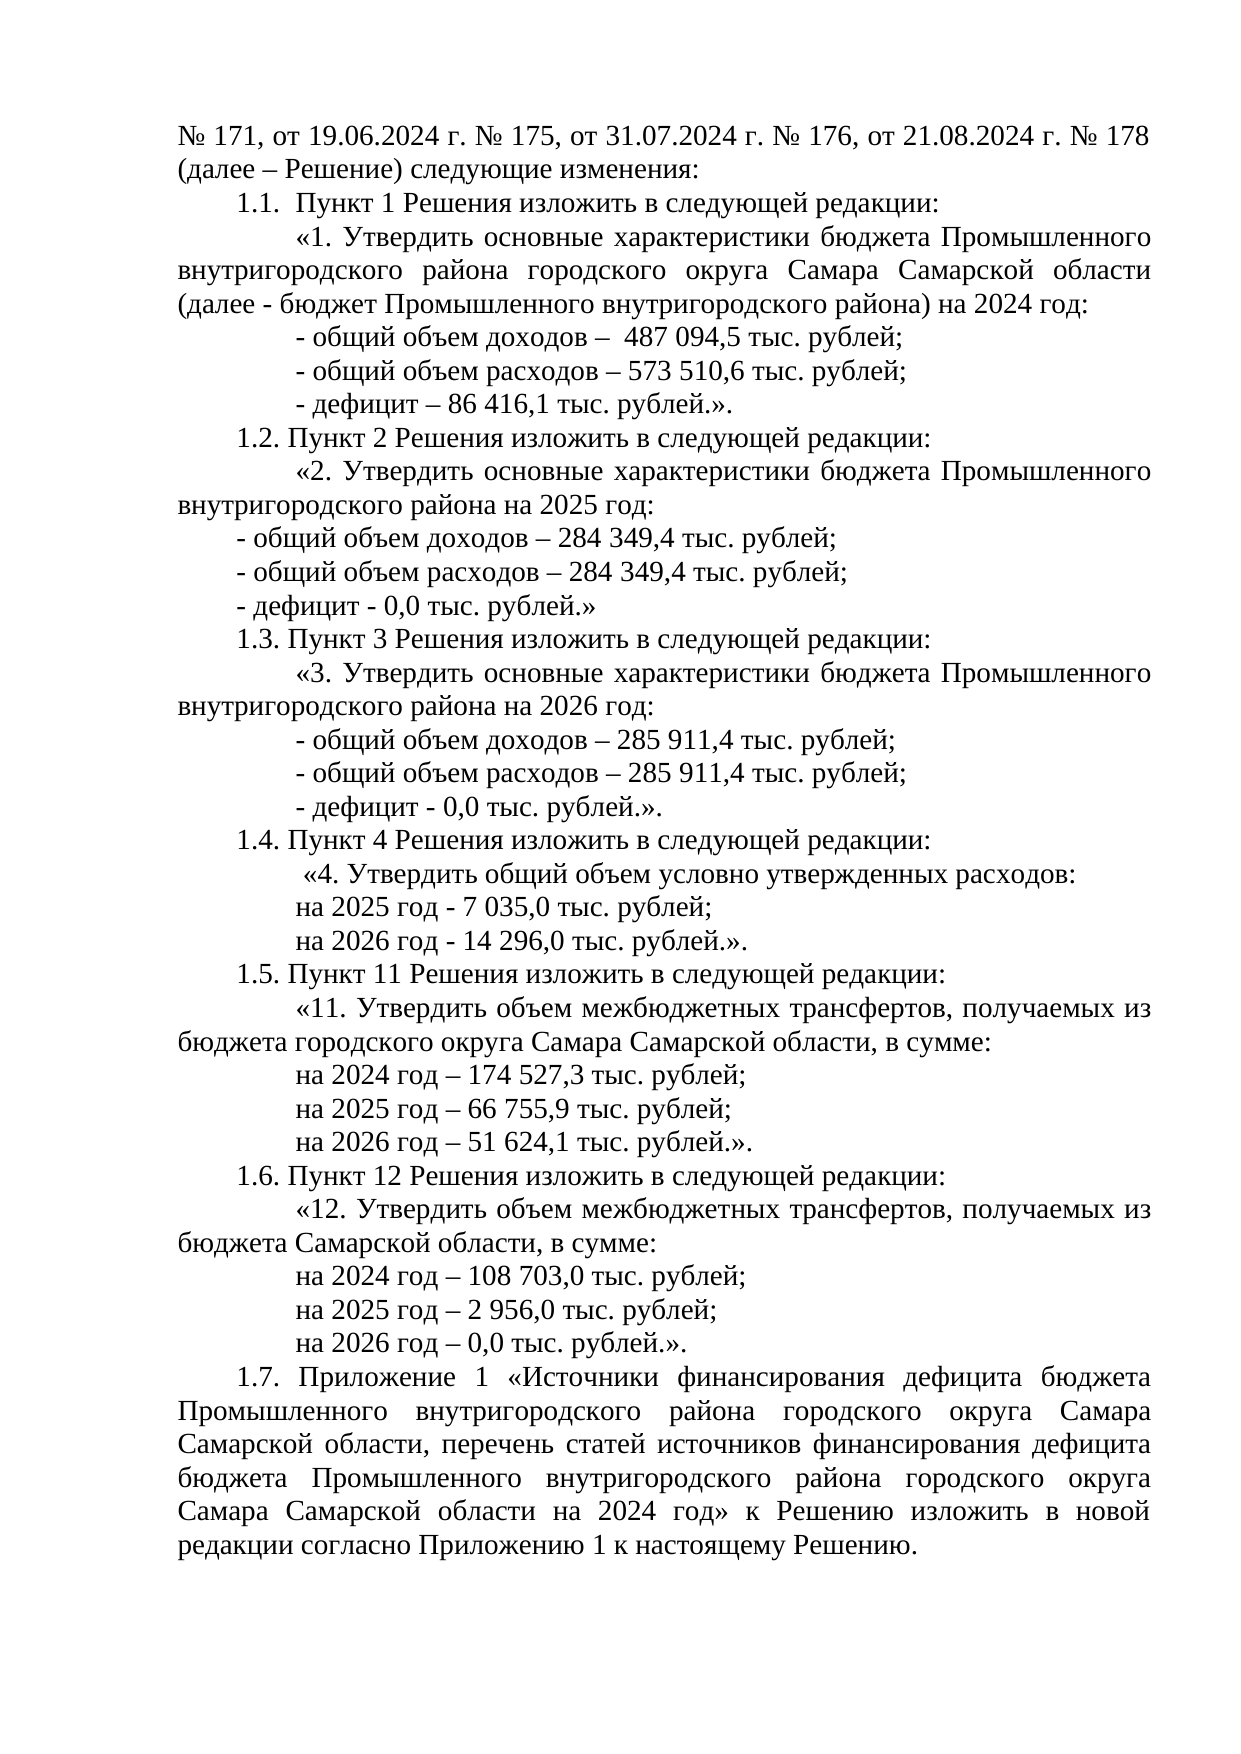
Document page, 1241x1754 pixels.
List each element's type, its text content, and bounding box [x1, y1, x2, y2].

text - общий объем расходов – 573 510,6 тыс. рублей; [177, 353, 1152, 386]
text - общий объем расходов – 284 349,4 тыс. рублей; [177, 554, 1152, 588]
text 1.7. Приложение 1 «Источники финансирования дефицита бюджета Промышленного внутригородского района городского округа Самара Самарской области, перечень статей источников финансирования дефицита бюджета Промышленного внутригородского района городского округа Самара Самарской области на 2024 год» к Решению изложить в новой редакции согласно Приложению 1 к настоящему Решению. [177, 1359, 1152, 1560]
text 1.4. Пункт 4 Решения изложить в следующей редакции: [177, 822, 1152, 856]
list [177, 118, 1152, 185]
text на 2025 год - 7 035,0 тыс. рублей; [177, 889, 1152, 923]
text «4. Утвердить общий объем условно утвержденных расходов: [177, 856, 1152, 889]
text - общий объем доходов – 285 911,4 тыс. рублей; [177, 722, 1152, 755]
text «11. Утвердить объем межбюджетных трансфертов, получаемых из бюджета городского округа Самара Самарской области, в сумме: [177, 990, 1152, 1057]
text 1.6. Пункт 12 Решения изложить в следующей редакции: [177, 1158, 1152, 1191]
text - дефицит - 0,0 тыс. рублей.». [177, 789, 1152, 822]
text на 2025 год – 66 755,9 тыс. рублей; [177, 1091, 1152, 1124]
text «12. Утвердить объем межбюджетных трансфертов, получаемых из бюджета Самарской области, в сумме: [177, 1191, 1152, 1258]
text - дефицит – 86 416,1 тыс. рублей.». [177, 386, 1152, 420]
text - общий объем расходов – 285 911,4 тыс. рублей; [177, 755, 1152, 789]
text на 2026 год – 51 624,1 тыс. рублей.». [177, 1124, 1152, 1158]
text - общий объем доходов – 284 349,4 тыс. рублей; [177, 521, 1152, 554]
text - дефицит - 0,0 тыс. рублей.» [177, 588, 1152, 621]
text «3. Утвердить основные характеристики бюджета Промышленного внутригородского района на 2026 год: [177, 655, 1152, 722]
list Пункт 1 Решения изложить в следующей редакции: [177, 185, 1152, 219]
text на 2026 год - 14 296,0 тыс. рублей.». [177, 923, 1152, 957]
text «1. Утвердить основные характеристики бюджета Промышленного внутригородского района городского округа Самара Самарской области (далее - бюджет Промышленного внутригородского района) на 2024 год: [177, 219, 1152, 319]
text 1.2. Пункт 2 Решения изложить в следующей редакции: [177, 420, 1152, 453]
text на 2024 год – 108 703,0 тыс. рублей; [177, 1258, 1152, 1292]
text «2. Утвердить основные характеристики бюджета Промышленного внутригородского района на 2025 год: [177, 453, 1152, 521]
text на 2025 год – 2 956,0 тыс. рублей; [177, 1292, 1152, 1326]
text 1.5. Пункт 11 Решения изложить в следующей редакции: [177, 957, 1152, 990]
text - общий объем доходов – 487 094,5 тыс. рублей; [177, 319, 1152, 353]
text на 2026 год – 0,0 тыс. рублей.». [177, 1326, 1152, 1359]
text на 2024 год – 174 527,3 тыс. рублей; [177, 1057, 1152, 1091]
text 1.3. Пункт 3 Решения изложить в следующей редакции: [177, 621, 1152, 655]
